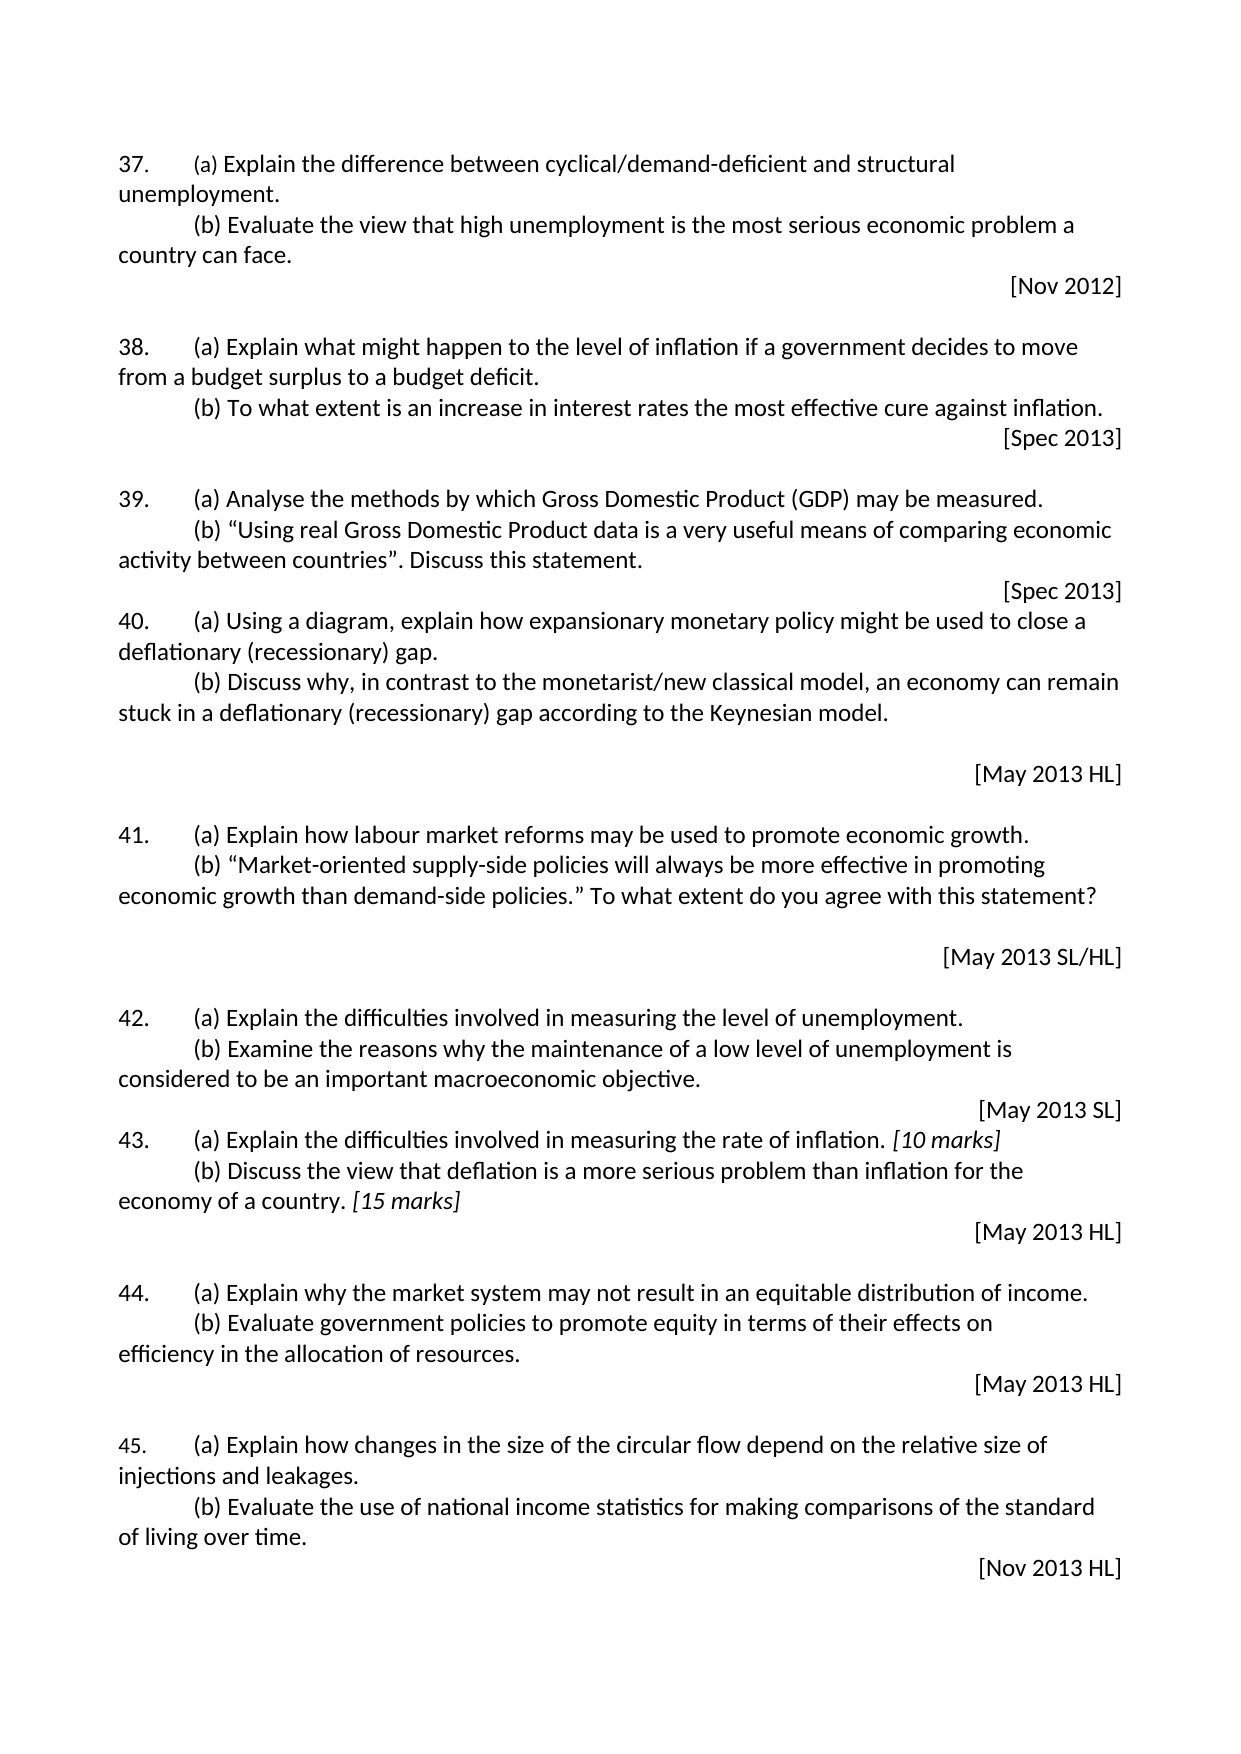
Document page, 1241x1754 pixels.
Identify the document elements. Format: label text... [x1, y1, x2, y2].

text [Spec 2013] [118, 575, 1122, 606]
text [Spec 2013] [118, 422, 1122, 453]
text (b) “Using real Gross Domestic Product data is a very useful means of comparing economic activity between countries”. Discuss this statement. [118, 514, 1122, 575]
text (b) To what extent is an increase in interest rates the most effective cure against inflation. [118, 392, 1122, 422]
text 43. (a) Explain the difficulties involved in measuring the rate of inflation. [10 marks] [118, 1124, 1122, 1155]
text 39. (a) Analyse the methods by which Gross Domestic Product (GDP) may be measured. [118, 483, 1122, 514]
text [May 2013 SL/HL] [118, 941, 1122, 972]
text (b) Evaluate government policies to promote equity in terms of their effects on [118, 1307, 1122, 1338]
text (b) “Market-oriented supply-side policies will always be more effective in promoting economic growth than demand-side policies.” To what extent do you agree with this statement? [118, 850, 1122, 911]
text 38. (a) Explain what might happen to the level of inflation if a government decides to move from a budget surplus to a budget deficit. [118, 331, 1122, 392]
text (b) Examine the reasons why the maintenance of a low level of unemployment is considered to be an important macroeconomic objective. [118, 1033, 1122, 1094]
text [Nov 2012] [118, 270, 1122, 300]
text 40. (a) Using a diagram, explain how expansionary monetary policy might be used to close a deflationary (recessionary) gap. [118, 606, 1122, 667]
text [May 2013 HL] [118, 1368, 1122, 1399]
text [May 2013 SL] [118, 1094, 1122, 1124]
text efficiency in the allocation of resources. [118, 1338, 1122, 1368]
text (b) Evaluate the use of national income statistics for making comparisons of the standard of living over time. [118, 1491, 1122, 1552]
text 37. (a) Explain the difference between cyclical/demand-deficient and structural unemployment. [118, 148, 1122, 209]
text [May 2013 HL] [118, 1216, 1122, 1246]
text (b) Evaluate the view that high unemployment is the most serious economic problem a country can face. [118, 209, 1122, 270]
text [May 2013 HL] [118, 758, 1122, 789]
text 41. (a) Explain how labour market reforms may be used to promote economic growth. [118, 819, 1122, 850]
text 44. (a) Explain why the market system may not result in an equitable distribution of income. [118, 1277, 1122, 1307]
text [Nov 2013 HL] [118, 1552, 1122, 1582]
text (b) Discuss why, in contrast to the monetarist/new classical model, an economy can remain stuck in a deflationary (recessionary) gap according to the Keynesian model. [118, 667, 1122, 728]
text (b) Discuss the view that deflation is a more serious problem than inflation for the economy of a country. [15 marks] [118, 1155, 1122, 1216]
text 45. (a) Explain how changes in the size of the circular flow depend on the relative size of injections and leakages. [118, 1429, 1122, 1491]
text 42. (a) Explain the difficulties involved in measuring the level of unemployment. [118, 1002, 1122, 1033]
